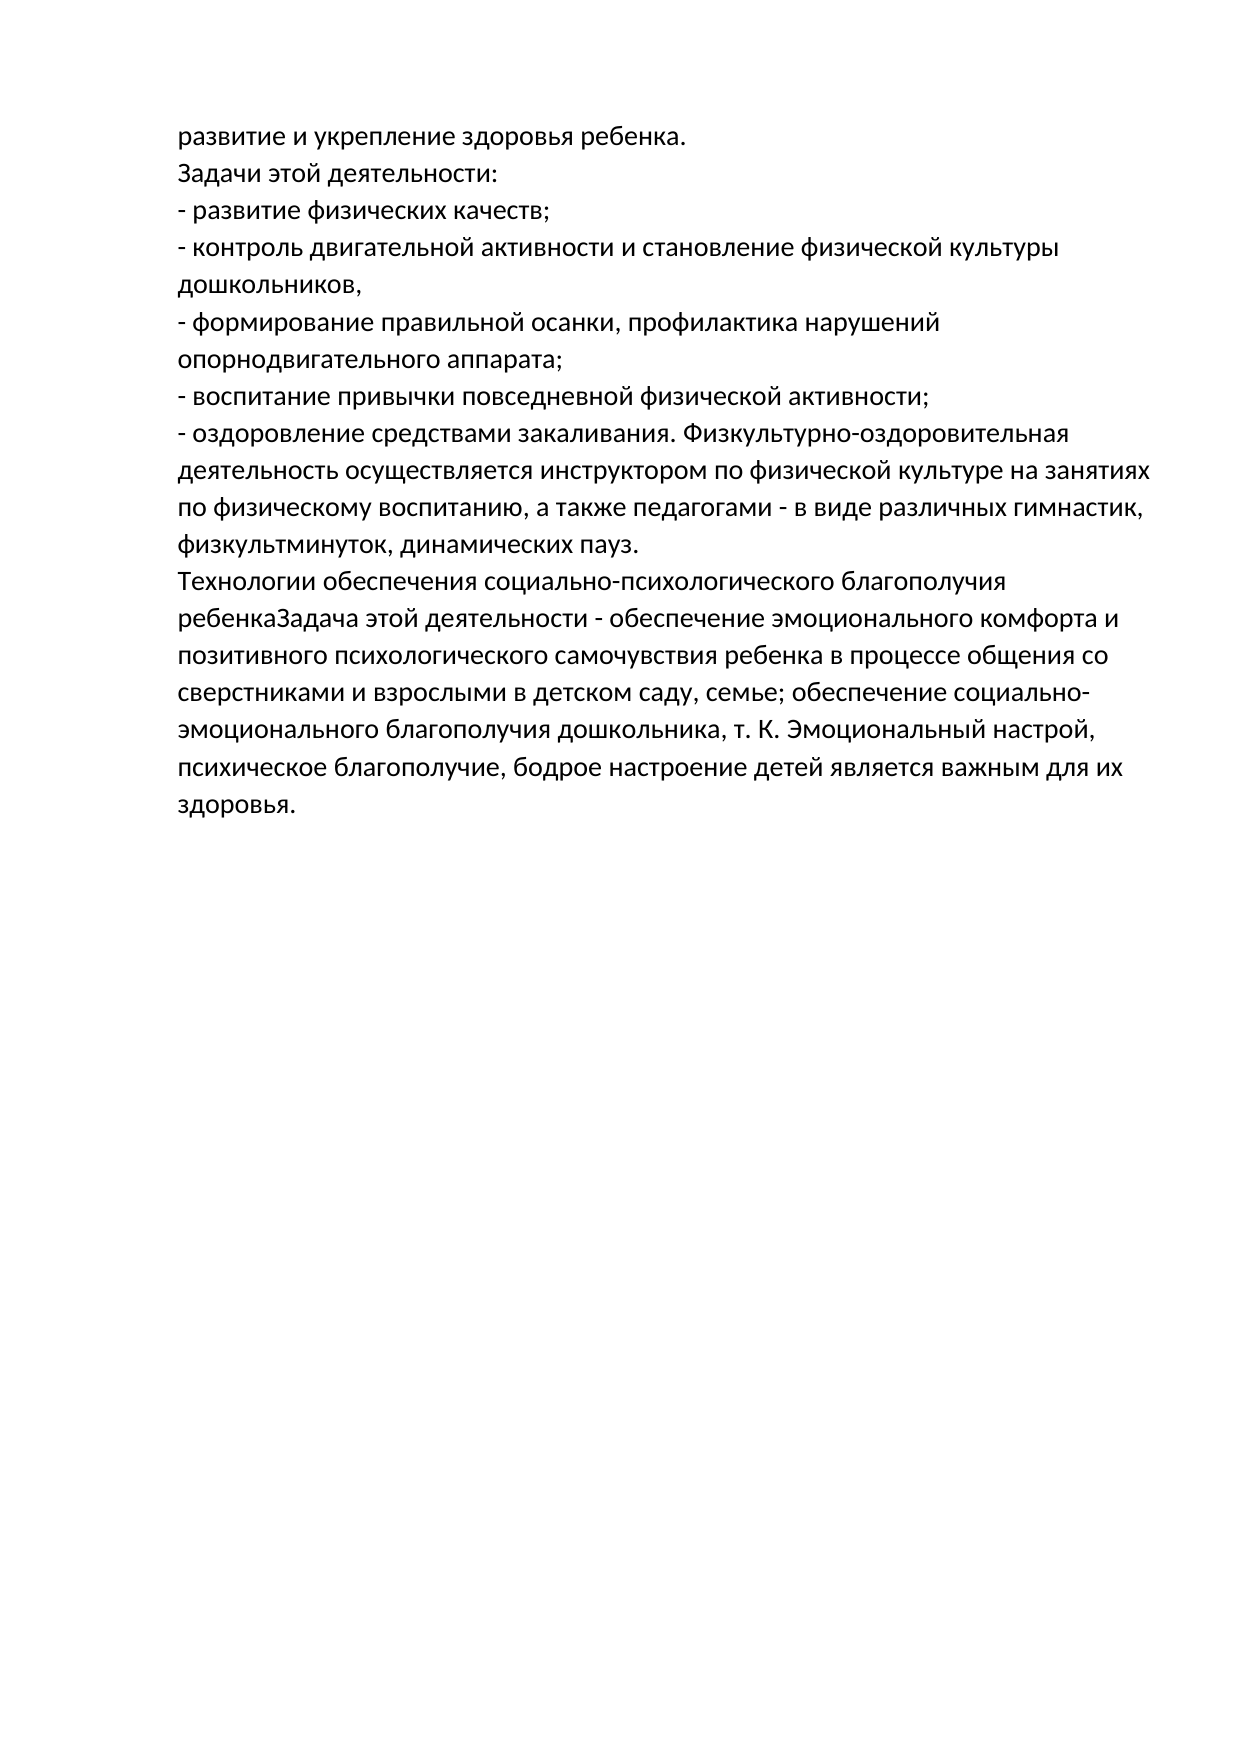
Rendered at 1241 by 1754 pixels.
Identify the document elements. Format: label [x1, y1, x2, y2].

text [177, 118, 1152, 850]
